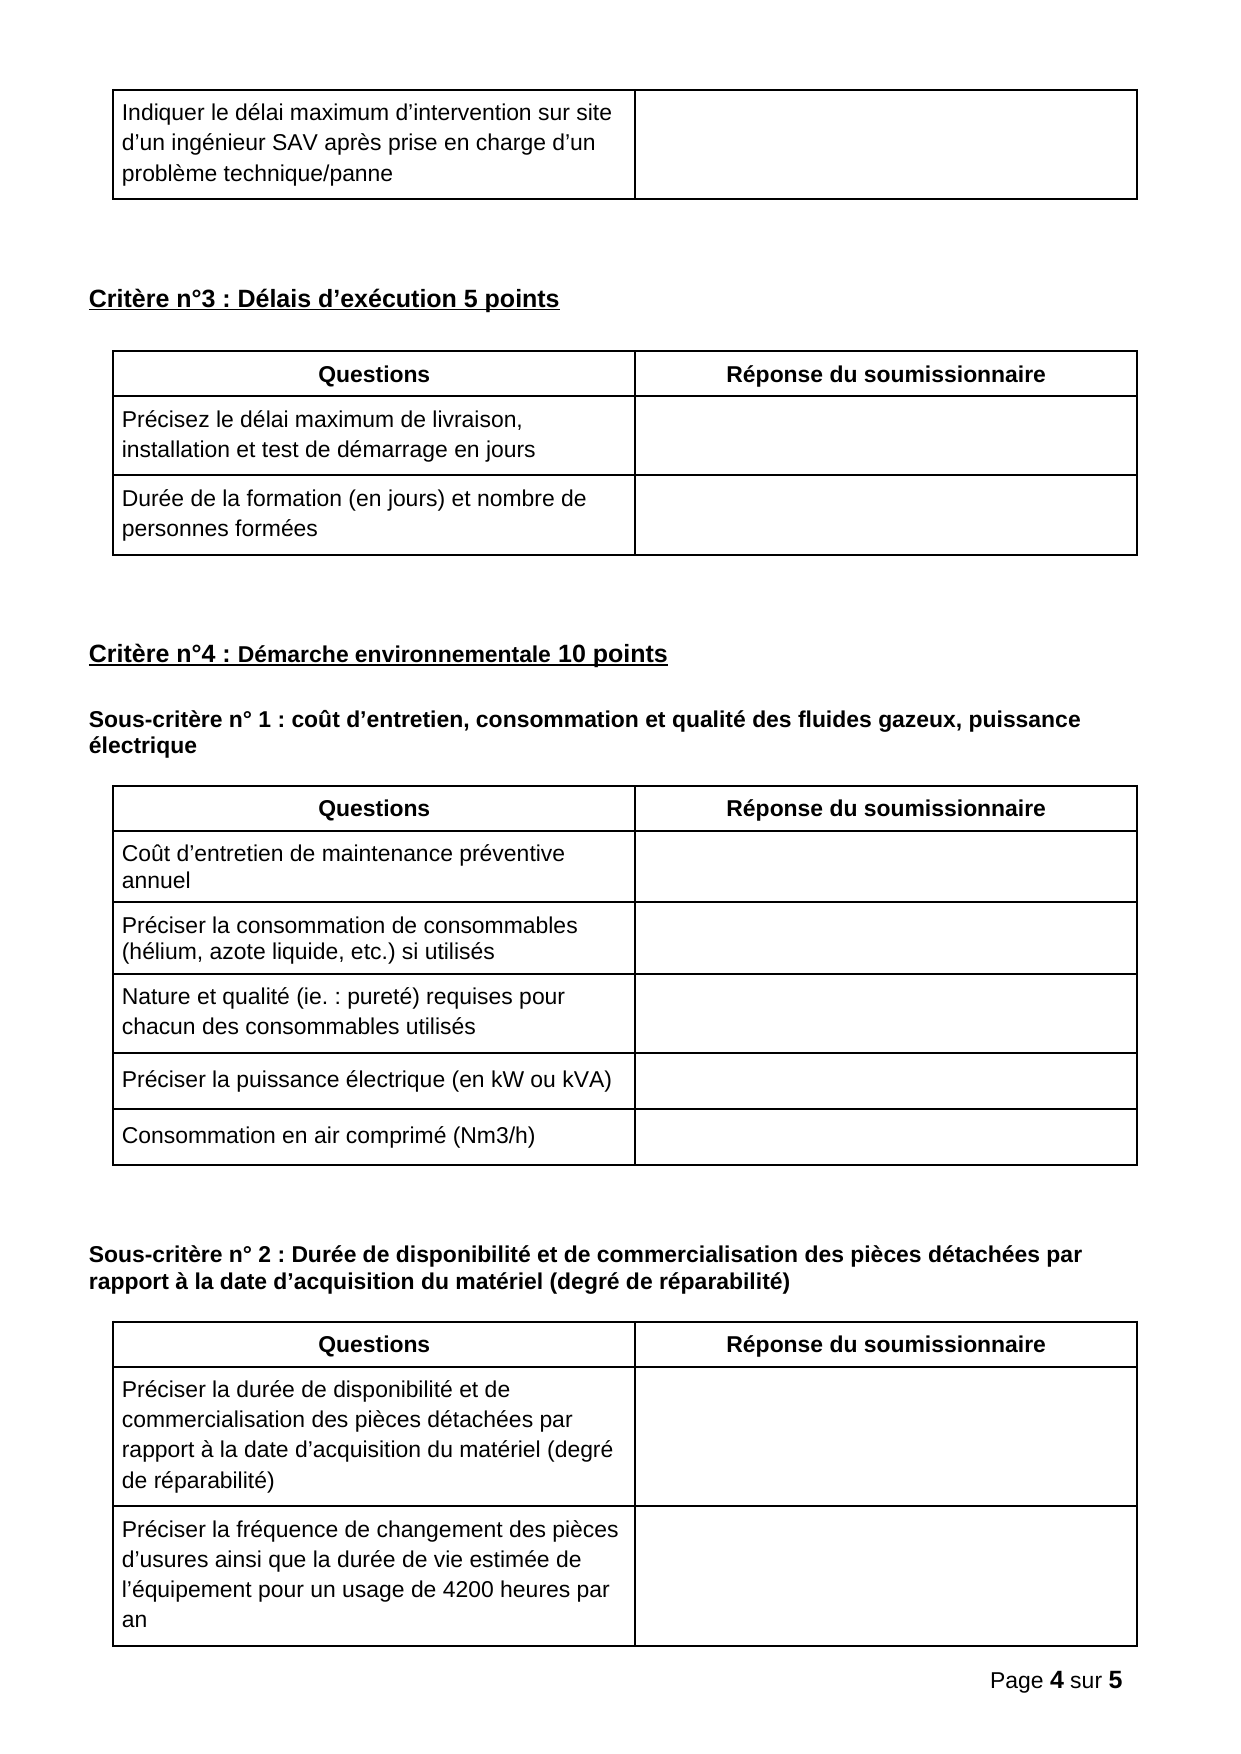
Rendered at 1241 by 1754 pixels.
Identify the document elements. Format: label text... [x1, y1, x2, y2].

table_cell [636, 91, 1136, 198]
table_header Questions [114, 787, 634, 830]
table_cell Indiquer le délai maximum d’intervention sur site d’un ingénieur SAV après prise en charge d’un problème technique/panne [114, 91, 634, 198]
table_header Réponse du soumissionnaire [636, 787, 1136, 830]
table_cell Consommation en air comprimé (Nm3/h) [114, 1110, 634, 1164]
table_cell [636, 1110, 1136, 1164]
table_cell Préciser la consommation de consommables (hélium, azote liquide, etc.) si utilisés [114, 903, 634, 973]
table_cell [636, 975, 1136, 1052]
table_header Réponse du soumissionnaire [636, 352, 1136, 395]
text Critère n°4 : Démarche environnementale 10 points [89, 631, 1122, 668]
table_cell [636, 1507, 1136, 1645]
table_header Questions [114, 352, 634, 395]
table_cell Durée de la formation (en jours) et nombre de personnes formées [114, 476, 634, 553]
table_cell Précisez le délai maximum de livraison, installation et test de démarrage en jours [114, 397, 634, 474]
text Sous-critère n° 1 : coût d’entretien, consommation et qualité des fluides gazeux, puissance électrique [89, 706, 1122, 758]
table_header Réponse du soumissionnaire [636, 1323, 1136, 1366]
table_cell [636, 397, 1136, 474]
table_cell Préciser la puissance électrique (en kW ou kVA) [114, 1054, 634, 1108]
table_cell [636, 1368, 1136, 1505]
table_cell Préciser la durée de disponibilité et de commercialisation des pièces détachées par rapport à la date d’acquisition du matériel (degré de réparabilité) [114, 1368, 634, 1505]
table_cell Préciser la fréquence de changement des pièces d’usures ainsi que la durée de vie estimée de l’équipement pour un usage de 4200 heures par an [114, 1507, 634, 1645]
table_cell [636, 476, 1136, 553]
table_cell [636, 903, 1136, 973]
text Critère n°3 : Délais d’exécution 5 points [89, 275, 1122, 313]
table_header Questions [114, 1323, 634, 1366]
table_cell [636, 1054, 1136, 1108]
table_cell Nature et qualité (ie. : pureté) requises pour chacun des consommables utilisés [114, 975, 634, 1052]
table_cell [636, 832, 1136, 901]
table_cell Coût d’entretien de maintenance préventive annuel [114, 832, 634, 901]
text Sous-critère n° 2 : Durée de disponibilité et de commercialisation des pièces détachées par rapport à la date d’acquisition du matériel (degré de réparabilité) [89, 1241, 1122, 1294]
